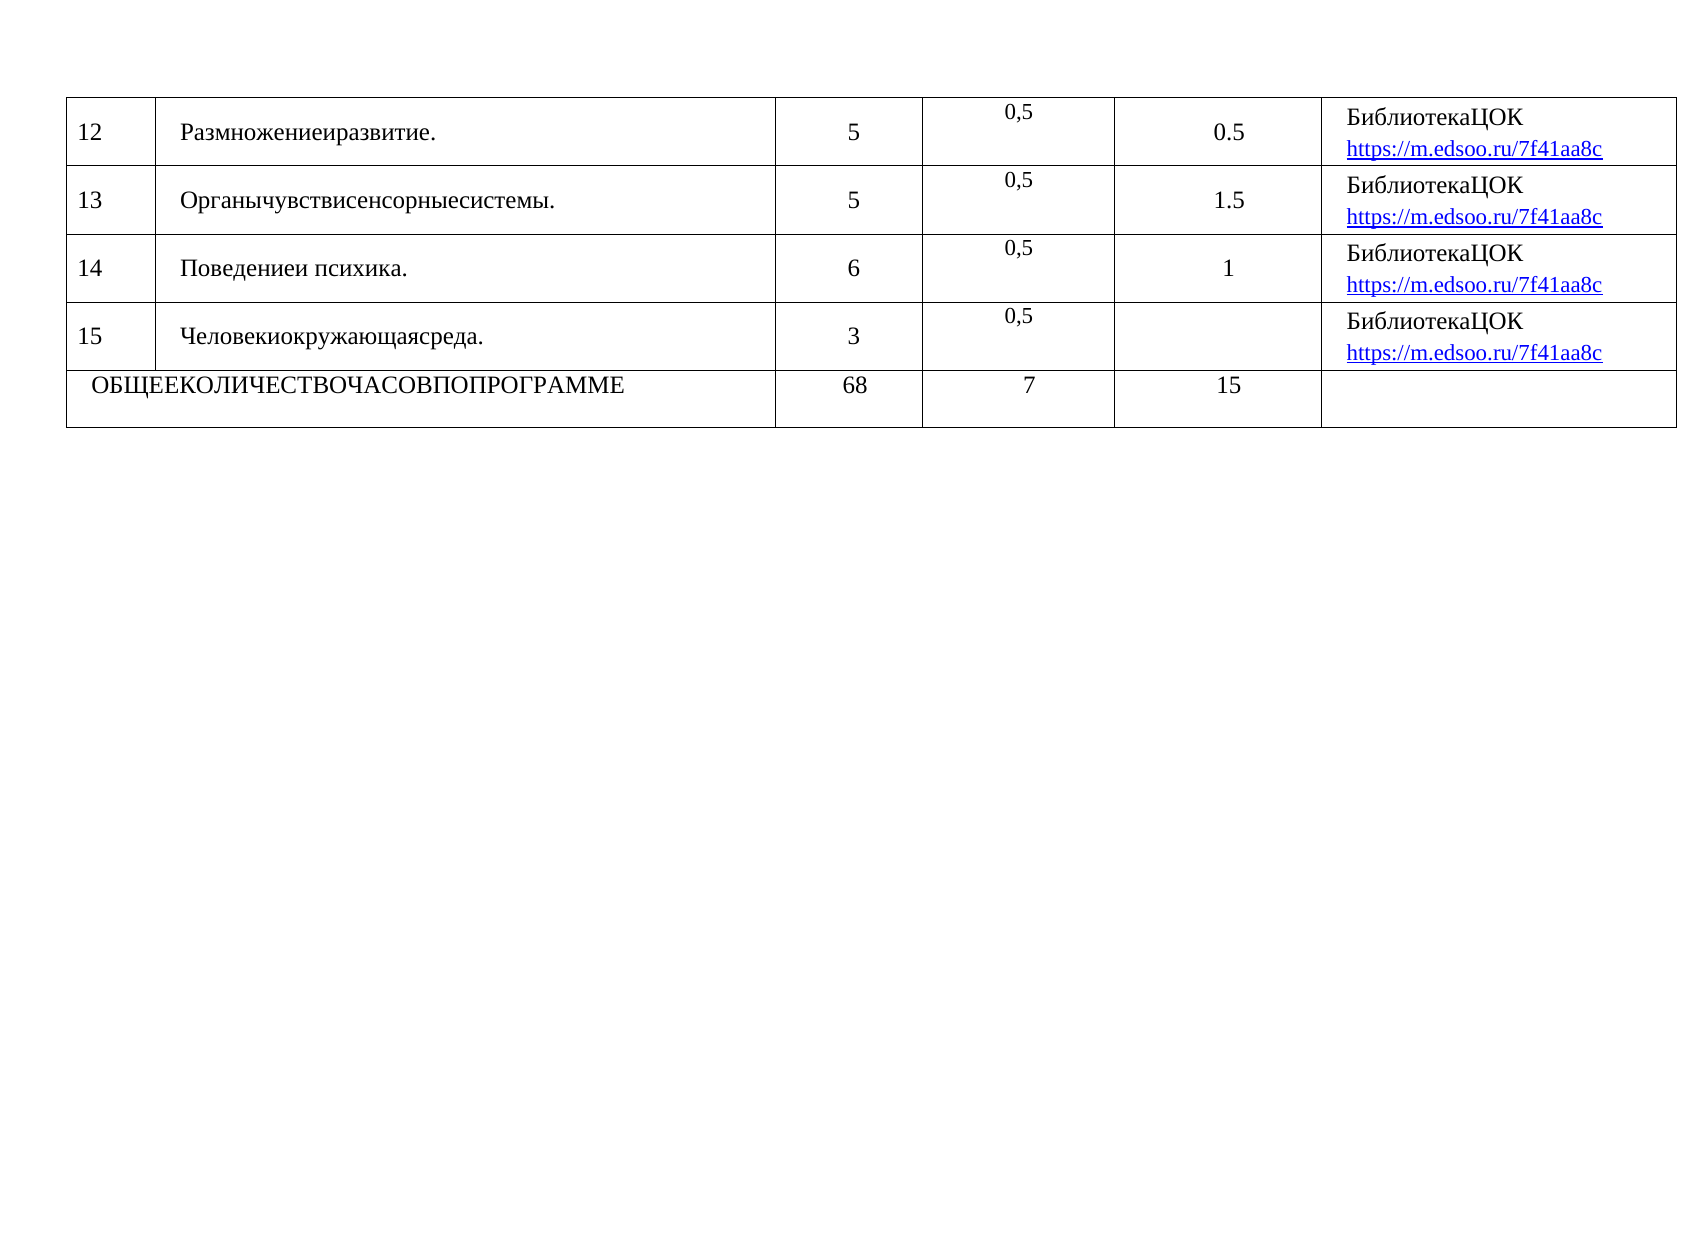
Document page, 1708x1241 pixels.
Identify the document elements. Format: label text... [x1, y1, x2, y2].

table_header Размножениеиразвитие. [156, 98, 775, 165]
table_cell 3 [776, 303, 922, 369]
table_cell 0,5 [923, 235, 1114, 302]
table_cell 14 [67, 235, 155, 302]
table_cell 7 [923, 371, 1114, 427]
table_header 0,5 [923, 98, 1114, 165]
table_cell 1 [1115, 235, 1321, 302]
table_cell 0,5 [923, 303, 1114, 369]
table_cell 0,5 [923, 166, 1114, 234]
table_cell БиблиотекаЦОК https://m.edsoo.ru/7f41aa8c [1322, 303, 1676, 369]
table_cell БиблиотекаЦОК https://m.edsoo.ru/7f41aa8c [1322, 235, 1676, 302]
table_cell Человекиокружающаясреда. [156, 303, 775, 369]
table_cell Органычувствисенсорныесистемы. [156, 166, 775, 234]
table_cell ОБЩЕЕКОЛИЧЕСТВОЧАСОВПОПРОГРАММЕ [67, 371, 775, 427]
table_cell Поведениеи психика. [156, 235, 775, 302]
table_cell БиблиотекаЦОК https://m.edsoo.ru/7f41aa8c [1322, 166, 1676, 234]
table_cell 15 [1115, 371, 1321, 427]
table_header 0.5 [1115, 98, 1321, 165]
table_header 12 [67, 98, 155, 165]
table_header 5 [776, 98, 922, 165]
table_cell 68 [776, 371, 922, 427]
table_cell 1.5 [1115, 166, 1321, 234]
table_cell 5 [776, 166, 922, 234]
table_header БиблиотекаЦОК https://m.edsoo.ru/7f41aa8c [1322, 98, 1676, 165]
table_cell 13 [67, 166, 155, 234]
table_cell [1115, 303, 1321, 369]
table_cell 15 [67, 303, 155, 369]
table_cell [1322, 371, 1676, 427]
table_cell 6 [776, 235, 922, 302]
